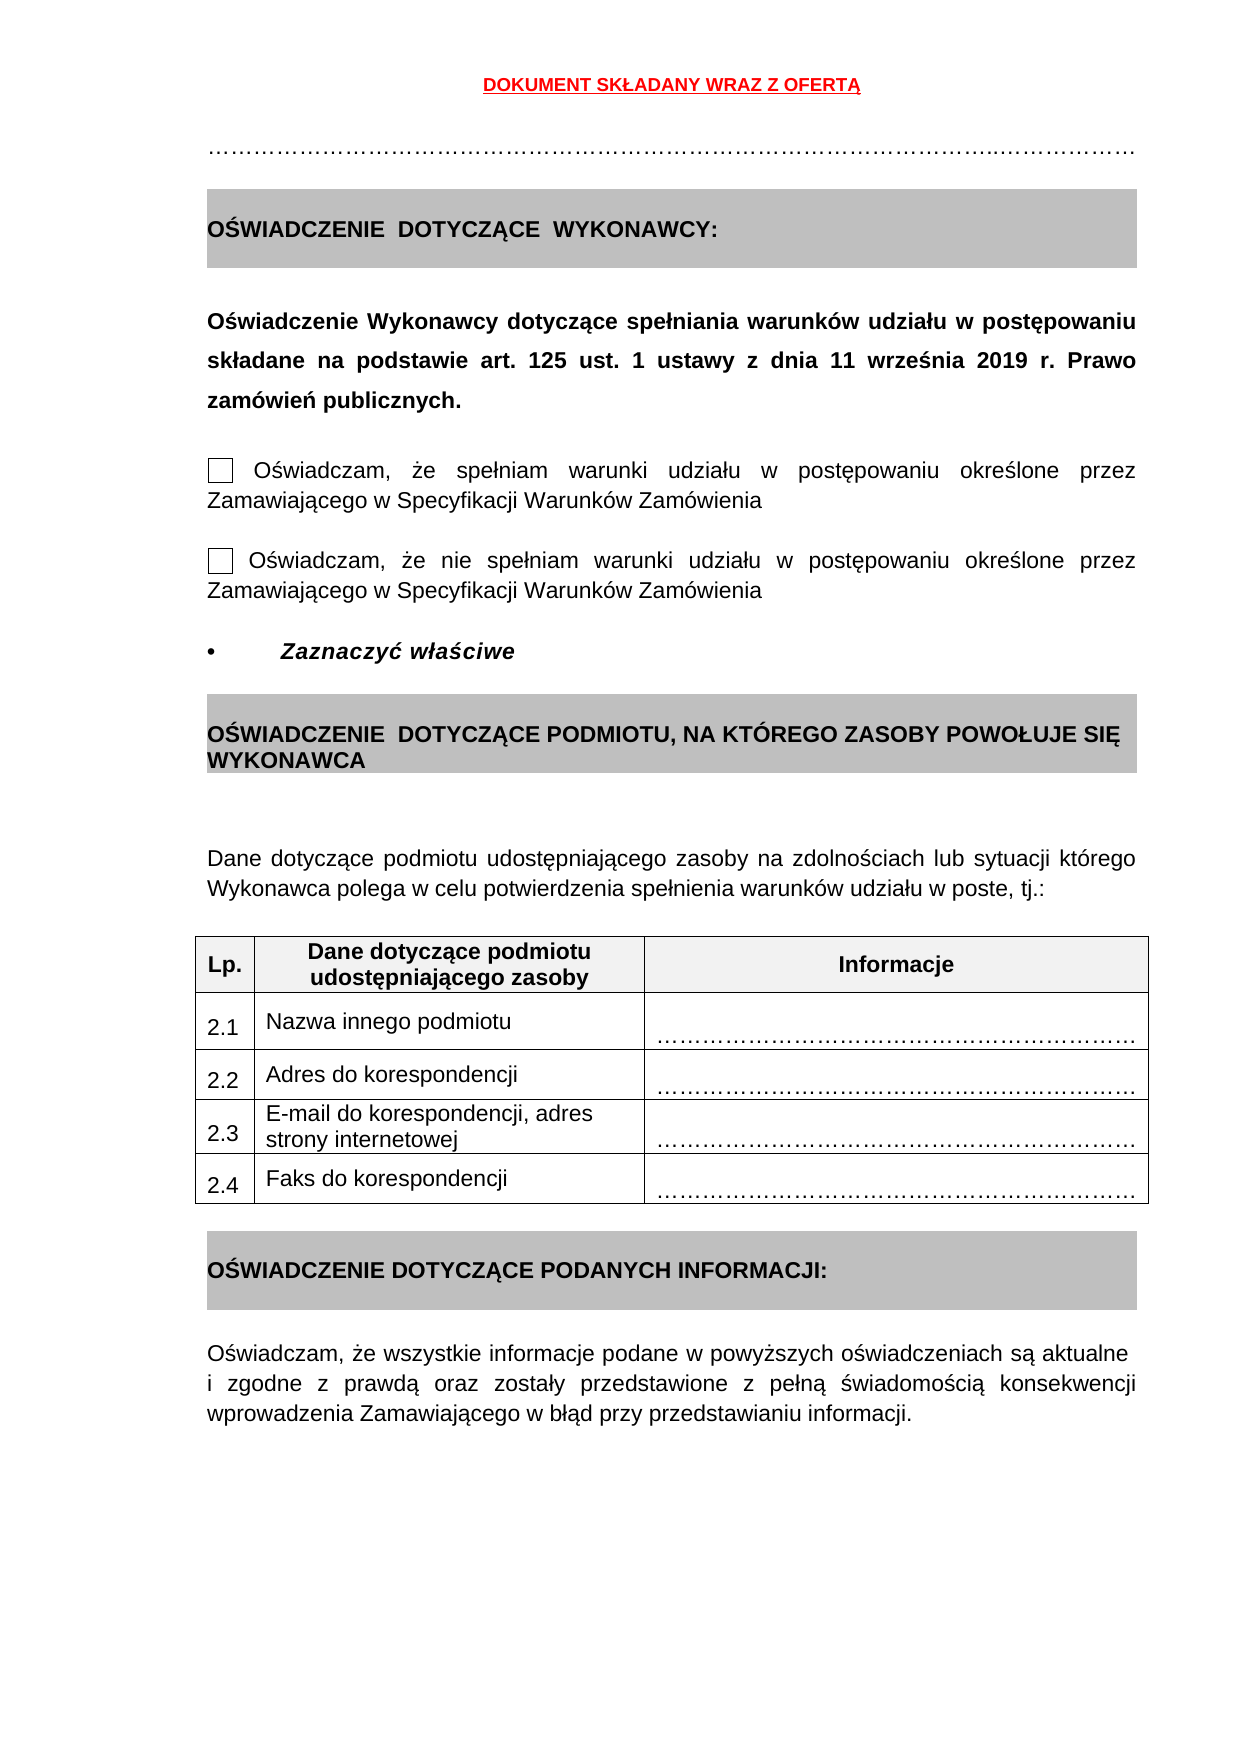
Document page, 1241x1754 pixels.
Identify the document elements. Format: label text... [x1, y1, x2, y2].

text …………………………………………………………………………………………..……………… [207, 133, 1137, 159]
text Oświadczam, że nie spełniam warunki udziału w postępowaniu określone przez Zamawiającego w Specyfikacji Warunków Zamówienia [207, 547, 1137, 604]
text OŚWIADCZENIE DOTYCZĄCE PODMIOTU, NA KTÓREGO ZASOBY POWOŁUJE SIĘ WYKONAWCA [207, 721, 1137, 773]
table_cell 2.1 [196, 993, 254, 1049]
text • Zaznaczyć właściwe [207, 638, 1137, 664]
table_header Dane dotyczące podmiotu udostępniającego zasoby [255, 937, 644, 992]
text Oświadczam, że spełniam warunki udziału w postępowaniu określone przez Zamawiającego w Specyfikacji Warunków Zamówienia [207, 457, 1137, 513]
table_cell E-mail do korespondencji, adres strony internetowej [255, 1100, 644, 1153]
text OŚWIADCZENIE DOTYCZĄCE WYKONAWCY: [207, 216, 1137, 242]
table_cell ……………………………………………………… [645, 1154, 1148, 1203]
table_cell Nazwa innego podmiotu [255, 993, 644, 1049]
table_cell Faks do korespondencji [255, 1154, 644, 1203]
text Dane dotyczące podmiotu udostępniającego zasoby na zdolnościach lub sytuacji którego Wykonawca polega w celu potwierdzenia spełnienia warunków udziału w poste, tj.: [207, 845, 1137, 902]
text OŚWIADCZENIE DOTYCZĄCE PODANYCH INFORMACJI: [207, 1257, 1137, 1283]
table_cell Adres do korespondencji [255, 1050, 644, 1099]
table_cell ……………………………………………………… [645, 993, 1148, 1049]
table_cell ……………………………………………………… [645, 1100, 1148, 1153]
table_cell ……………………………………………………… [645, 1050, 1148, 1099]
table_cell 2.3 [196, 1100, 254, 1153]
text Oświadczam, że wszystkie informacje podane w powyższych oświadczeniach są aktualne i zgodne z prawdą oraz zostały przedstawione z pełną świadomością konsekwencji wprowadzenia Zamawiającego w błąd przy przedstawianiu informacji. [207, 1340, 1137, 1427]
text Oświadczenie Wykonawcy dotyczące spełniania warunków udziału w postępowaniu składane na podstawie art. 125 ust. 1 ustawy z dnia 11 września 2019 r. Prawo zamówień publicznych. [207, 308, 1137, 413]
table_cell 2.2 [196, 1050, 254, 1099]
table_header Lp. [196, 937, 254, 992]
table_header Informacje [645, 937, 1148, 992]
table_cell 2.4 [196, 1154, 254, 1203]
